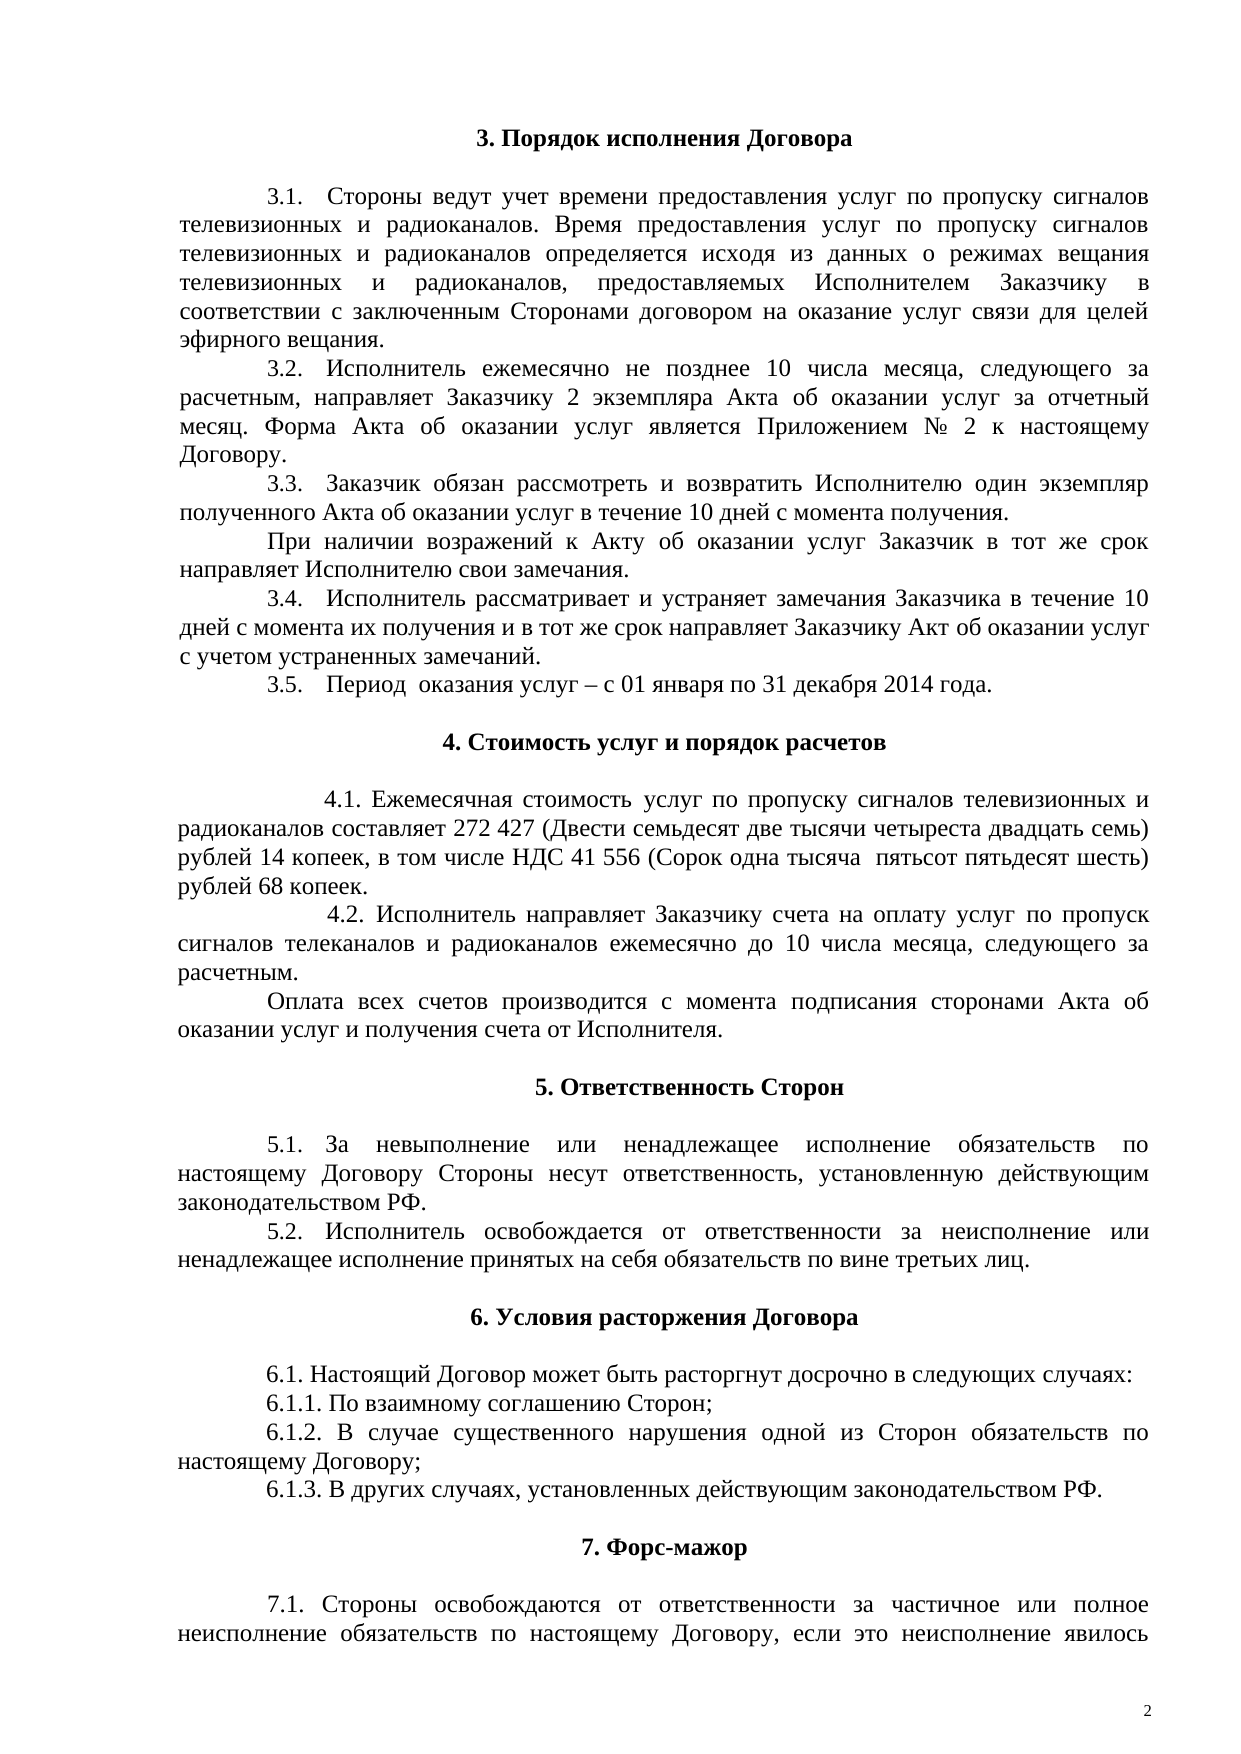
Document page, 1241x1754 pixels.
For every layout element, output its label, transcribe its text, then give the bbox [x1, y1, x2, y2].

text 6.1.3. В других случаях, установленных действующим законодательством РФ. [177, 1474, 1152, 1503]
text Оплата всех счетов производится с момента подписания сторонами Акта об оказании услуг и получения счета от Исполнителя. [177, 986, 1149, 1043]
list Исполнитель ежемесячно не позднее 10 числа месяца, следующего за расчетным, направляет Заказчику 2 экземпляра Акта об оказании услуг за отчетный месяц. Форма Акта об оказании услуг является Приложением № 2 к настоящему Договору. [179, 353, 1149, 468]
list Исполнитель освобождается от ответственности за неисполнение или ненадлежащее исполнение принятых на себя обязательств по вине третьих лиц. [177, 1216, 1149, 1273]
list За невыполнение или ненадлежащее исполнение обязательств по настоящему Договору Стороны несут ответственность, установленную действующим законодательством РФ. [177, 1129, 1149, 1216]
text При наличии возражений к Акту об оказании услуг Заказчик в тот же срок направляет Исполнителю свои замечания. [179, 526, 1149, 583]
text 6.1.1. По взаимному соглашению Сторон; [177, 1388, 1152, 1417]
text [177, 1589, 1149, 1647]
list Стороны ведут учет времени предоставления услуг по пропуску сигналов телевизионных и радиоканалов. Время предоставления услуг по пропуску сигналов телевизионных и радиоканалов определяется исходя из данных о режимах вещания телевизионных и радиоканалов, предоставляемых Исполнителем Заказчику в соответствии с заключенным Сторонами договором на оказание услуг связи для целей эфирного вещания. [179, 181, 1149, 353]
text 4.1. Ежемесячная стоимость услуг по пропуску сигналов телевизионных и радиоканалов составляет 272 427 (Двести семьдесят две тысячи четыреста двадцать семь) рублей 14 копеек, в том числе НДС 41 556 (Сорок одна тысяча пятьсот пятьдесят шесть) рублей 68 копеек. [177, 784, 1149, 899]
subtitle 6. Условия расторжения Договора [177, 1302, 1152, 1331]
text 3. Порядок исполнения Договора [177, 123, 1152, 152]
list Заказчик обязан рассмотреть и возвратить Исполнителю один экземпляр полученного Акта об оказании услуг в течение 10 дней с момента получения. [179, 468, 1149, 526]
list Период оказания услуг – с 01 января по 31 декабря 2014 года. [179, 669, 1149, 698]
subtitle 7. Форс-мажор [177, 1532, 1152, 1561]
list Исполнитель рассматривает и устраняет замечания Заказчика в течение 10 дней с момента их получения и в тот же срок направляет Заказчику Акт об оказании услуг с учетом устраненных замечаний. [179, 583, 1149, 669]
text 6.1. Настоящий Договор может быть расторгнут досрочно в следующих случаях: [177, 1359, 1152, 1388]
subtitle 5. Ответственность Сторон [227, 1072, 1152, 1101]
subtitle 4. Стоимость услуг и порядок расчетов [177, 727, 1152, 756]
text 6.1.2. В случае существенного нарушения одной из Сторон обязательств по настоящему Договору; [177, 1417, 1149, 1474]
text 4.2. Исполнитель направляет Заказчику счета на оплату услуг по пропуск сигналов телеканалов и радиоканалов ежемесячно до 10 числа месяца, следующего за расчетным. [177, 899, 1149, 986]
